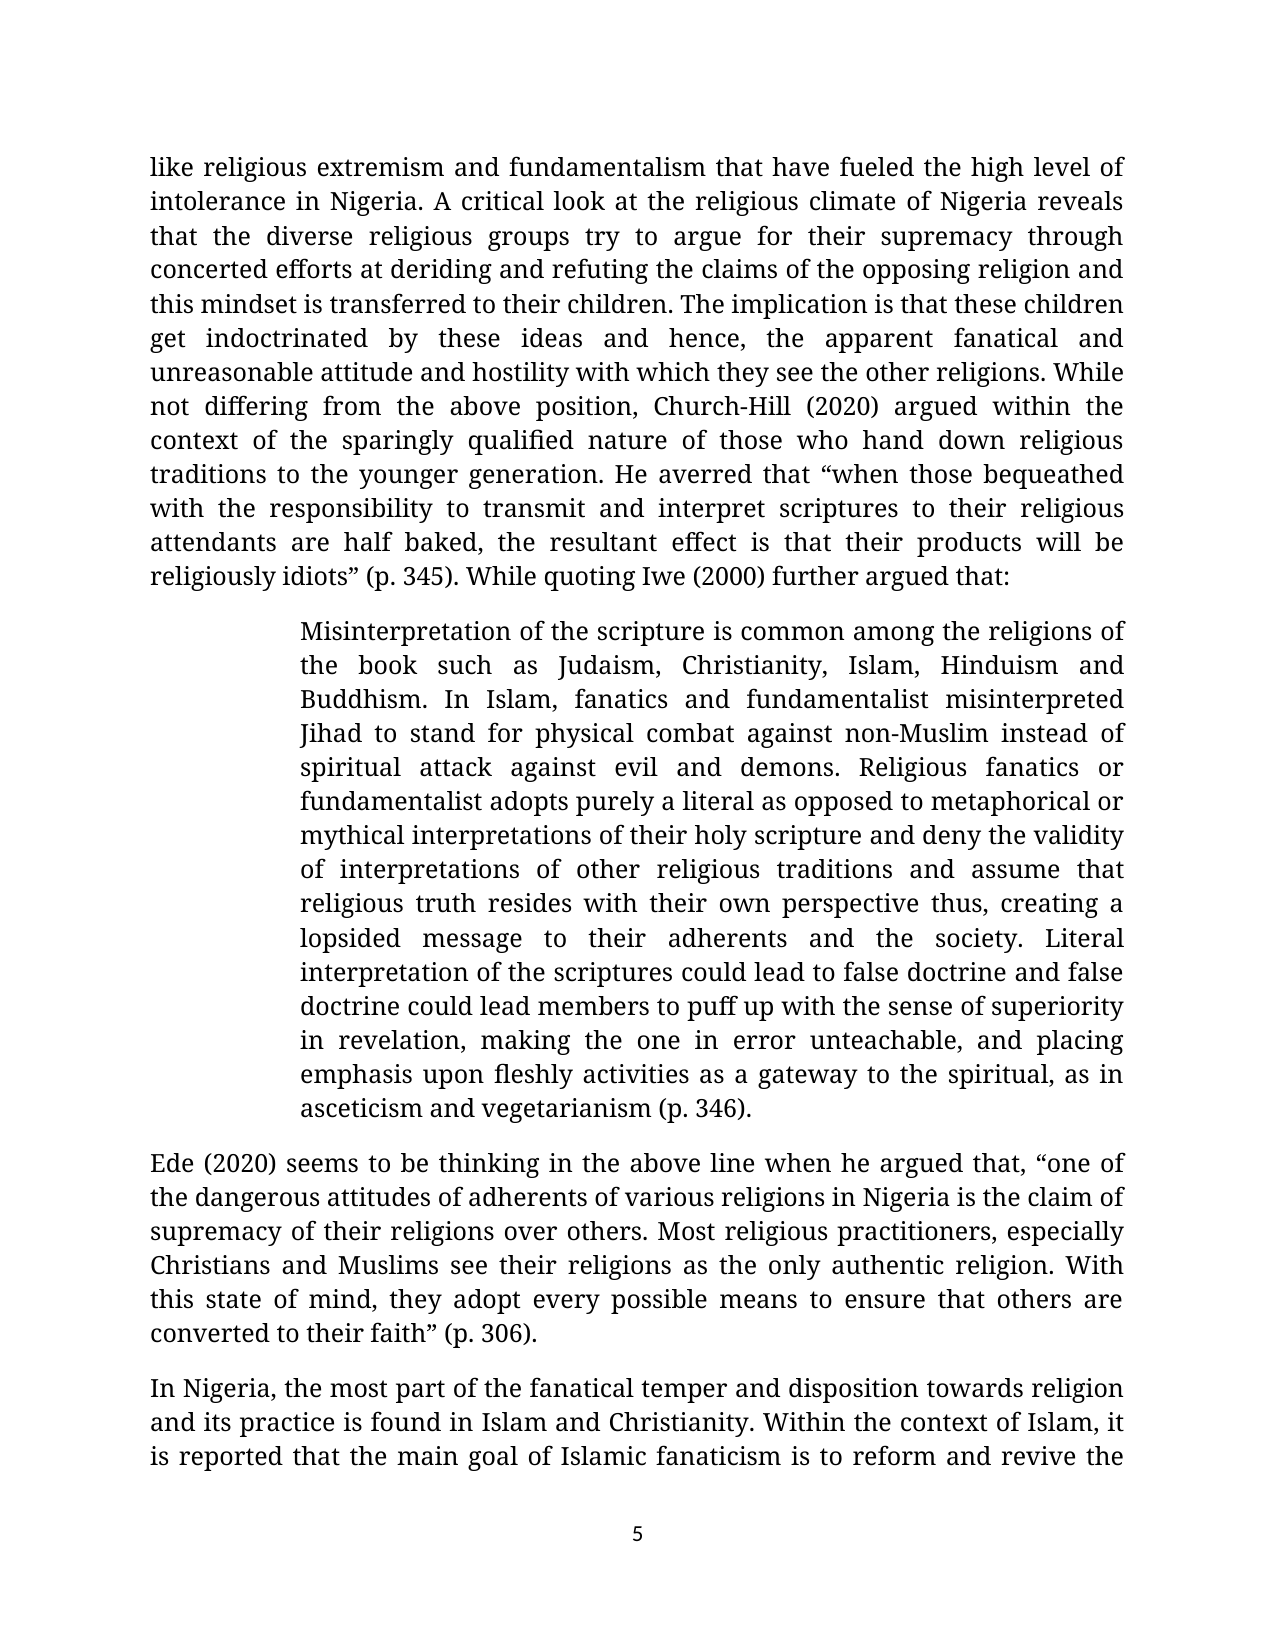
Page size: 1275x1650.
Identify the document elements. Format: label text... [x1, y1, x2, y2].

text Ede (2020) seems to be thinking in the above line when he argued that, “one of the dangerous attitudes of adherents of various religions in Nigeria is the claim of supremacy of their religions over others. Most religious practitioners, especially Christians and Muslims see their religions as the only authentic religion. With this state of mind, they adopt every possible means to ensure that others are converted to their faith” (p. 306). [150, 1145, 1125, 1350]
text Misinterpretation of the scripture is common among the religions of the book such as Judaism, Christianity, Islam, Hinduism and Buddhism. In Islam, fanatics and fundamentalist misinterpreted Jihad to stand for physical combat against non-Muslim instead of spiritual attack against evil and demons. Religious fanatics or fundamentalist adopts purely a literal as opposed to metaphorical or mythical interpretations of their holy scripture and deny the validity of interpretations of other religious traditions and assume that religious truth resides with their own perspective thus, creating a lopsided message to their adherents and the society. Literal interpretation of the scriptures could lead to false doctrine and false doctrine could lead members to puff up with the sense of superiority in revelation, making the one in error unteachable, and placing emphasis upon fleshly activities as a gateway to the spiritual, as in asceticism and vegetarianism (p. 346). [300, 614, 1125, 1124]
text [150, 1371, 1125, 1473]
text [150, 150, 1125, 593]
